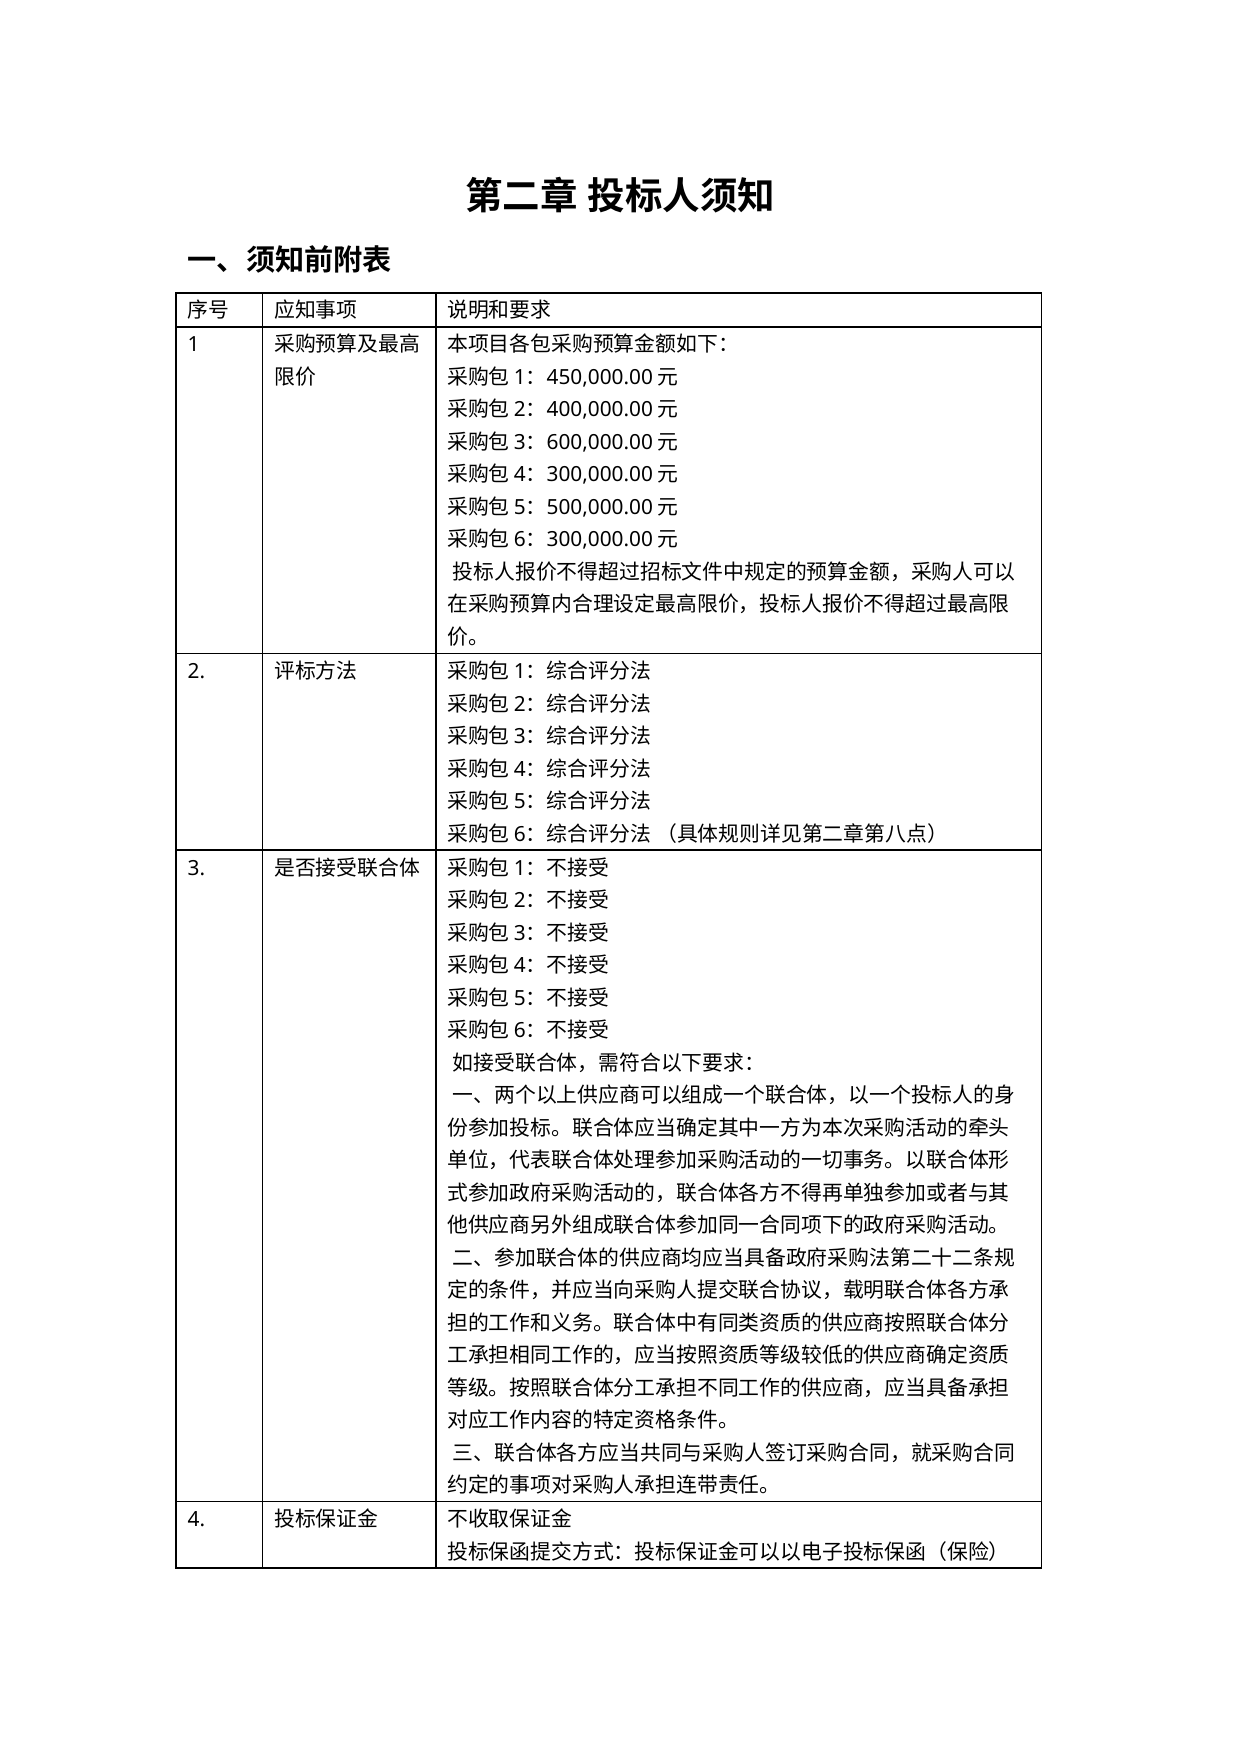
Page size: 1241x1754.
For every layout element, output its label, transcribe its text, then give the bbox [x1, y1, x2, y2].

text 一、须知前附表 [187, 227, 1053, 292]
table_cell 是否接受联合体 [263, 851, 435, 1501]
table_cell 2. [177, 654, 262, 849]
table_cell 3. [177, 851, 262, 1501]
table_header 说明和要求 [437, 294, 1041, 326]
table_cell 本项目各包采购预算金额如下： 采购包1：450,000.00元 采购包2：400,000.00元 采购包3：600,000.00元 采购包4：300,000.00元 采购包5：500,000.00元 采购包6：300,000.00元 投标人报价不得超过招标文件中规定的预算金额，采购人可以在采购预算内合理设定最高限价，投标人报价不得超过最高限价。 [437, 328, 1041, 653]
table_cell 评标方法 [263, 654, 435, 849]
table_header 序号 [177, 294, 262, 326]
table_cell 投标保证金 [263, 1502, 435, 1567]
text 第二章 投标人须知 [187, 162, 1053, 227]
table_cell 1 [177, 328, 262, 653]
table_cell 采购包1：综合评分法 采购包2：综合评分法 采购包3：综合评分法 采购包4：综合评分法 采购包5：综合评分法 采购包6：综合评分法 （具体规则详见第二章第八点） [437, 654, 1041, 849]
table_cell 采购包1：不接受 采购包2：不接受 采购包3：不接受 采购包4：不接受 采购包5：不接受 采购包6：不接受 如接受联合体，需符合以下要求： 一、两个以上供应商可以组成一个联合体，以一个投标人的身份参加投标。联合体应当确定其中一方为本次采购活动的牵头单位，代表联合体处理参加采购活动的一切事务。以联合体形式参加政府采购活动的，联合体各方不得再单独参加或者与其他供应商另外组成联合体参加同一合同项下的政府采购活动。 二、参加联合体的供应商均应当具备政府采购法第二十二条规定的条件，并应当向采购人提交联合协议，载明联合体各方承担的工作和义务。联合体中有同类资质的供应商按照联合体分工承担相同工作的，应当按照资质等级较低的供应商确定资质等级。按照联合体分工承担不同工作的供应商，应当具备承担对应工作内容的特定资格条件。 三、联合体各方应当共同与采购人签订采购合同，就采购合同约定的事项对采购人承担连带责任。 [437, 851, 1041, 1501]
table_header 应知事项 [263, 294, 435, 326]
table_cell 采购预算及最高限价 [263, 328, 435, 653]
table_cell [437, 1502, 1041, 1567]
table_cell 4. [177, 1502, 262, 1567]
